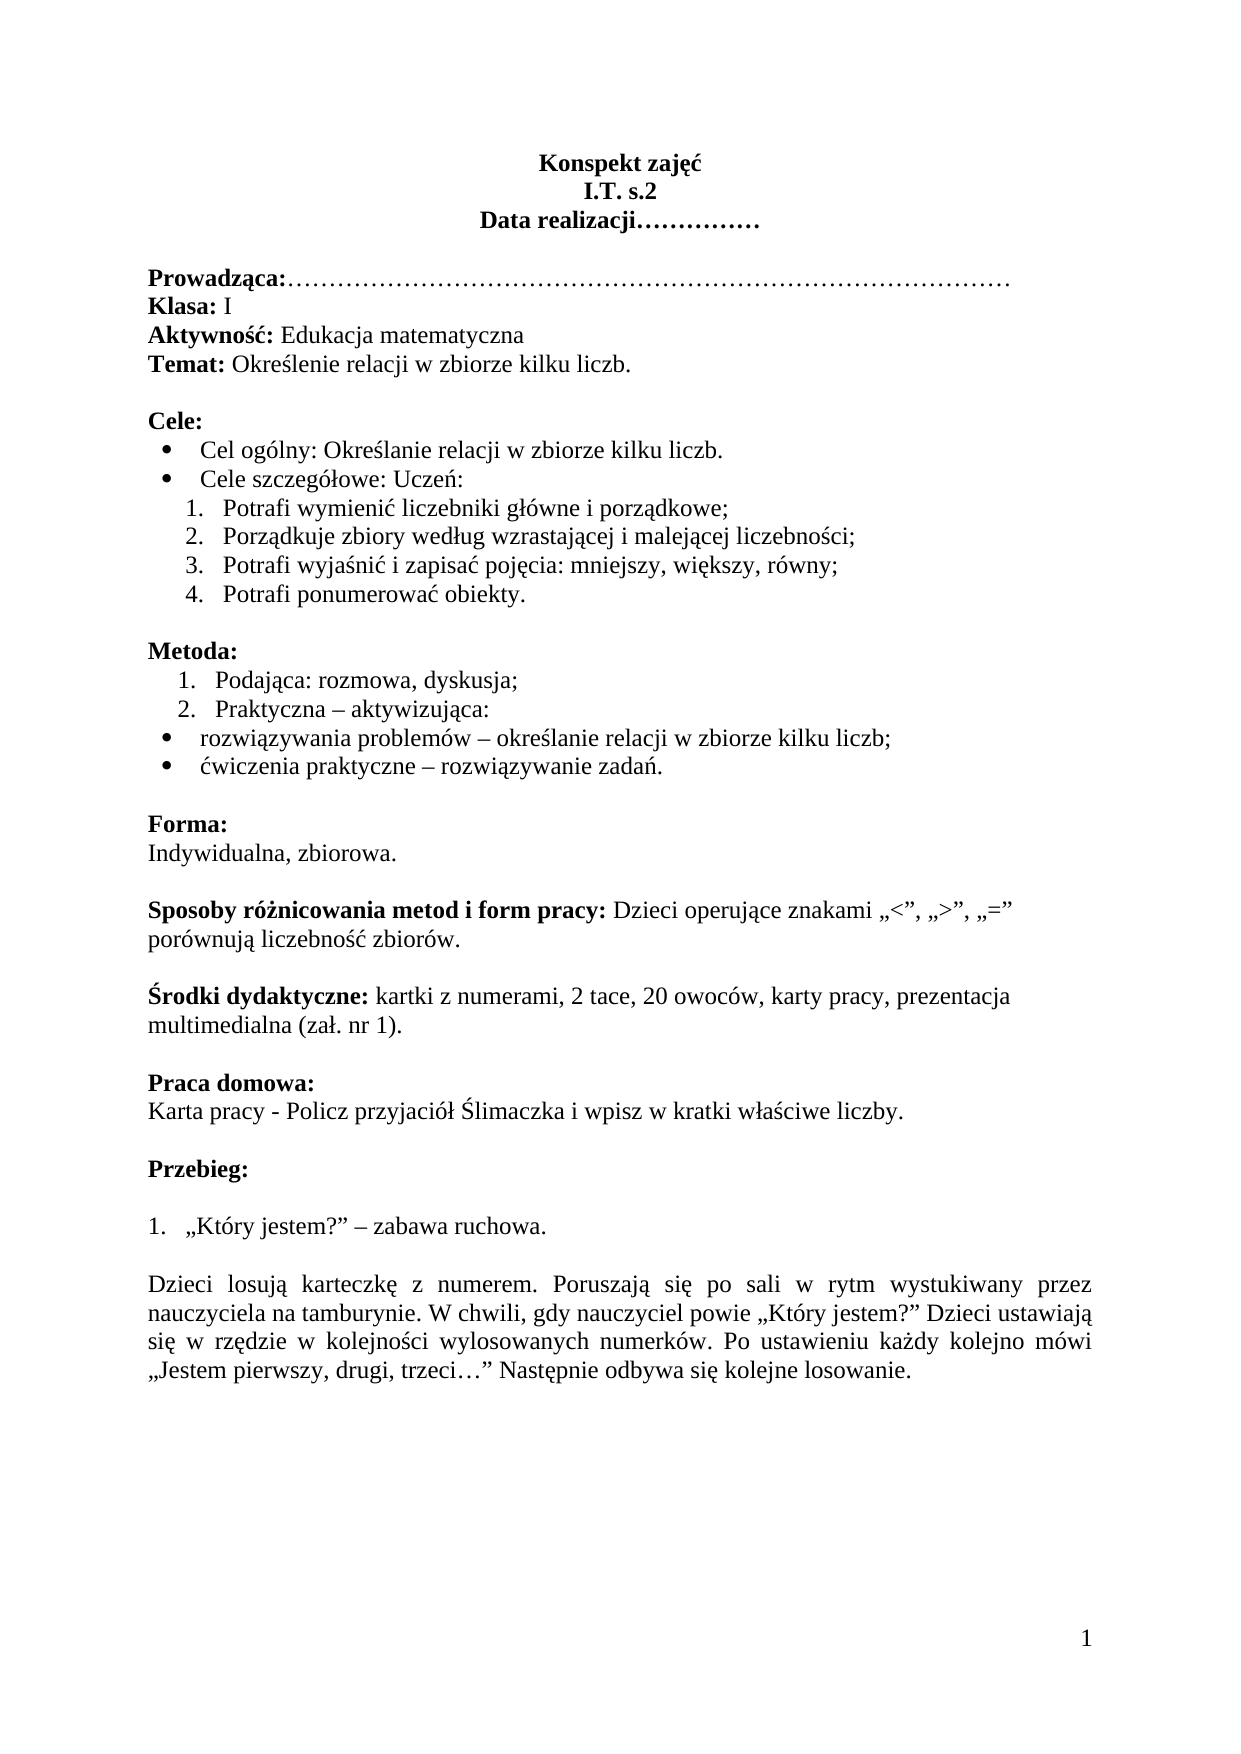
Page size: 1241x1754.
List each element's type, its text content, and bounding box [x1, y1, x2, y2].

text Karta pracy - Policz przyjaciół Ślimaczka i wpisz w kratki właściwe liczby. [148, 1096, 1093, 1125]
text Forma: [148, 809, 1093, 838]
text Metoda: [148, 636, 1093, 665]
text Aktywność: Edukacja matematyczna [148, 320, 1093, 349]
text Cele: [148, 406, 1093, 435]
list Potrafi wyjaśnić i zapisać pojęcia: mniejszy, większy, równy; [185, 550, 1093, 579]
text Praca domowa: [148, 1068, 1093, 1096]
list Cele szczegółowe: Uczeń: [162, 464, 1093, 493]
text I.T. s.2 [148, 176, 1093, 205]
text Sposoby różnicowania metod i form pracy: Dzieci operujące znakami „<”, „>”, „=” porównują liczebność zbiorów. [148, 895, 1093, 953]
list Potrafi wymienić liczebniki główne i porządkowe; [185, 493, 1093, 521]
list Podająca: rozmowa, dyskusja; [177, 665, 1093, 694]
text Indywidualna, zbiorowa. [148, 838, 1093, 866]
list Potrafi ponumerować obiekty. [185, 579, 1093, 608]
list Praktyczna – aktywizująca: [177, 694, 1093, 723]
text Klasa: I [148, 291, 1093, 320]
text Środki dydaktyczne: kartki z numerami, 2 tace, 20 owoców, karty pracy, prezentacja multimedialna (zał. nr 1). [148, 981, 1093, 1039]
list rozwiązywania problemów – określanie relacji w zbiorze kilku liczb; [162, 723, 1093, 751]
list ćwiczenia praktyczne – rozwiązywanie zadań. [162, 751, 1093, 780]
text Przebieg: [148, 1154, 1093, 1183]
text Prowadząca:…………………………………………………………………………… [148, 263, 1093, 291]
list „Który jestem?” – zabawa ruchowa. [148, 1211, 1093, 1240]
text Konspekt zajęć [148, 148, 1093, 176]
text Temat: Określenie relacji w zbiorze kilku liczb. [148, 349, 1093, 378]
list Cel ogólny: Określanie relacji w zbiorze kilku liczb. [162, 435, 1093, 464]
list Porządkuje zbiory według wzrastającej i malejącej liczebności; [185, 521, 1093, 550]
text Dzieci losują karteczkę z numerem. Poruszają się po sali w rytm wystukiwany przez nauczyciela na tamburynie. W chwili, gdy nauczyciel powie „Który jestem?” Dzieci ustawiają się w rzędzie w kolejności wylosowanych numerków. Po ustawieniu każdy kolejno mówi „Jestem pierwszy, drugi, trzeci…” Następnie odbywa się kolejne losowanie. [148, 1269, 1093, 1384]
text Data realizacji…………… [148, 205, 1093, 234]
